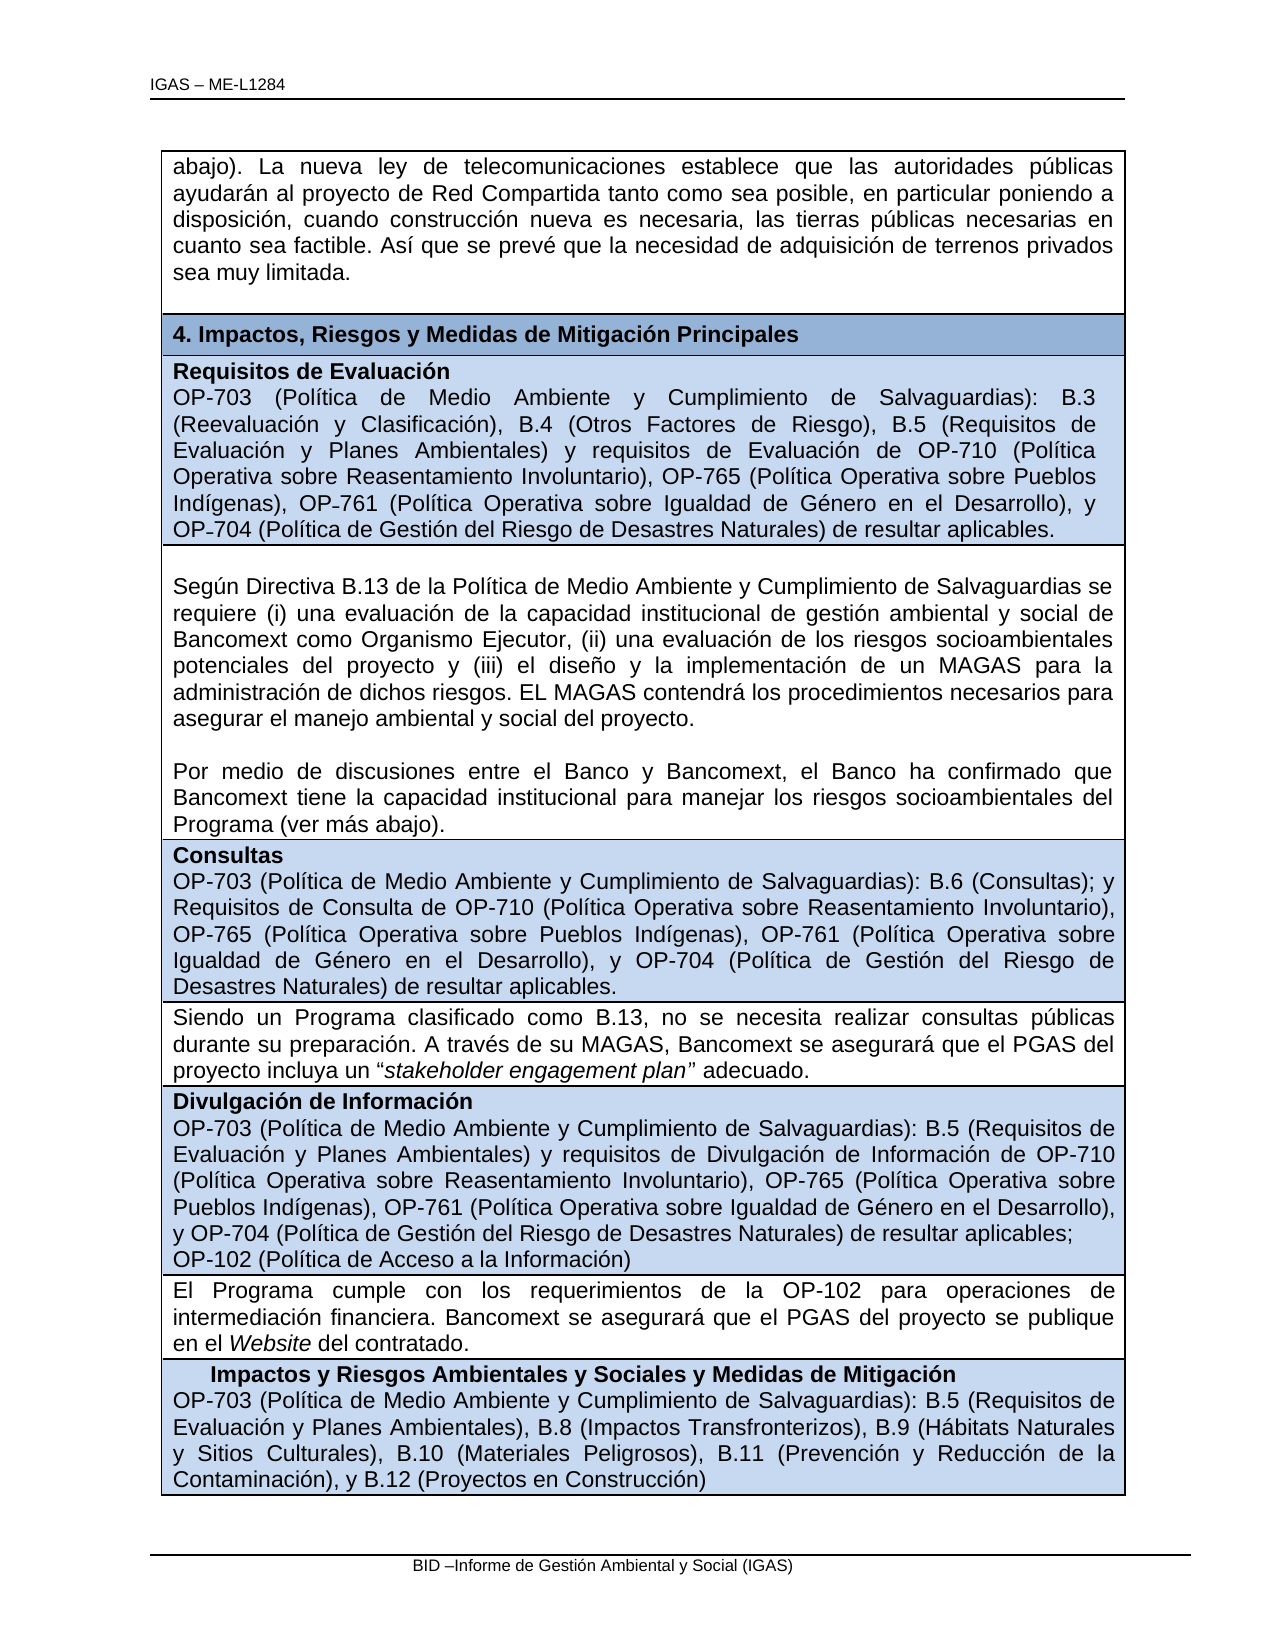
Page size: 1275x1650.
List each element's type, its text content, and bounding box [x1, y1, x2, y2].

table_cell Según Directiva B.13 de la Política de Medio Ambiente y Cumplimiento de Salvaguardias se requiere (i) una evaluación de la capacidad institucional de gestión ambiental y social de Bancomext como Organismo Ejecutor, (ii) una evaluación de los riesgos socioambientales potenciales del proyecto y (iii) el diseño y la implementación de un MAGAS para la administración de dichos riesgos. EL MAGAS contendrá los procedimientos necesarios para asegurar el manejo ambiental y social del proyecto. Por medio de discusiones entre el Banco y Bancomext, el Banco ha confirmado que Bancomext tiene la capacidad institucional para manejar los riesgos socioambientales del Programa (ver más abajo). [162, 545, 1124, 838]
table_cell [162, 152, 1124, 313]
table_cell 4. Impactos, Riesgos y Medidas de Mitigación Principales [162, 314, 1124, 355]
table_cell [162, 1359, 1124, 1494]
table_cell Divulgación de Información OP-703 (Política de Medio Ambiente y Cumplimiento de Salvaguardias): B.5 (Requisitos de Evaluación y Planes Ambientales) y requisitos de Divulgación de Información de OP-710 (Política Operativa sobre Reasentamiento Involuntario), OP-765 (Política Operativa sobre Pueblos Indígenas), OP-761 (Política Operativa sobre Igualdad de Género en el Desarrollo), y OP-704 (Política de Gestión del Riesgo de Desastres Naturales) de resultar aplicables; OP-102 (Política de Acceso a la Información) [162, 1086, 1124, 1274]
table_cell Siendo un Programa clasificado como B.13, no se necesita realizar consultas públicas durante su preparación. A través de su MAGAS, Bancomext se asegurará que el PGAS del proyecto incluya un “stakeholder engagement plan’’ adecuado. [162, 1002, 1124, 1085]
table_cell Requisitos de Evaluación OP-703 (Política de Medio Ambiente y Cumplimiento de Salvaguardias): B.3 (Reevaluación y Clasificación), B.4 (Otros Factores de Riesgo), B.5 (Requisitos de Evaluación y Planes Ambientales) y requisitos de Evaluación de OP-710 (Política Operativa sobre Reasentamiento Involuntario), OP-765 (Política Operativa sobre Pueblos Indígenas), OP˗761 (Política Operativa sobre Igualdad de Género en el Desarrollo), y OP˗704 (Política de Gestión del Riesgo de Desastres Naturales) de resultar aplicables. [162, 356, 1124, 544]
table_cell El Programa cumple con los requerimientos de la OP-102 para operaciones de intermediación financiera. Bancomext se asegurará que el PGAS del proyecto se publique en el Website del contratado. [162, 1275, 1124, 1358]
table_cell Consultas OP-703 (Política de Medio Ambiente y Cumplimiento de Salvaguardias): B.6 (Consultas); y Requisitos de Consulta de OP-710 (Política Operativa sobre Reasentamiento Involuntario), OP-765 (Política Operativa sobre Pueblos Indígenas), OP-761 (Política Operativa sobre Igualdad de Género en el Desarrollo), y OP-704 (Política de Gestión del Riesgo de Desastres Naturales) de resultar aplicables. [162, 840, 1124, 1001]
